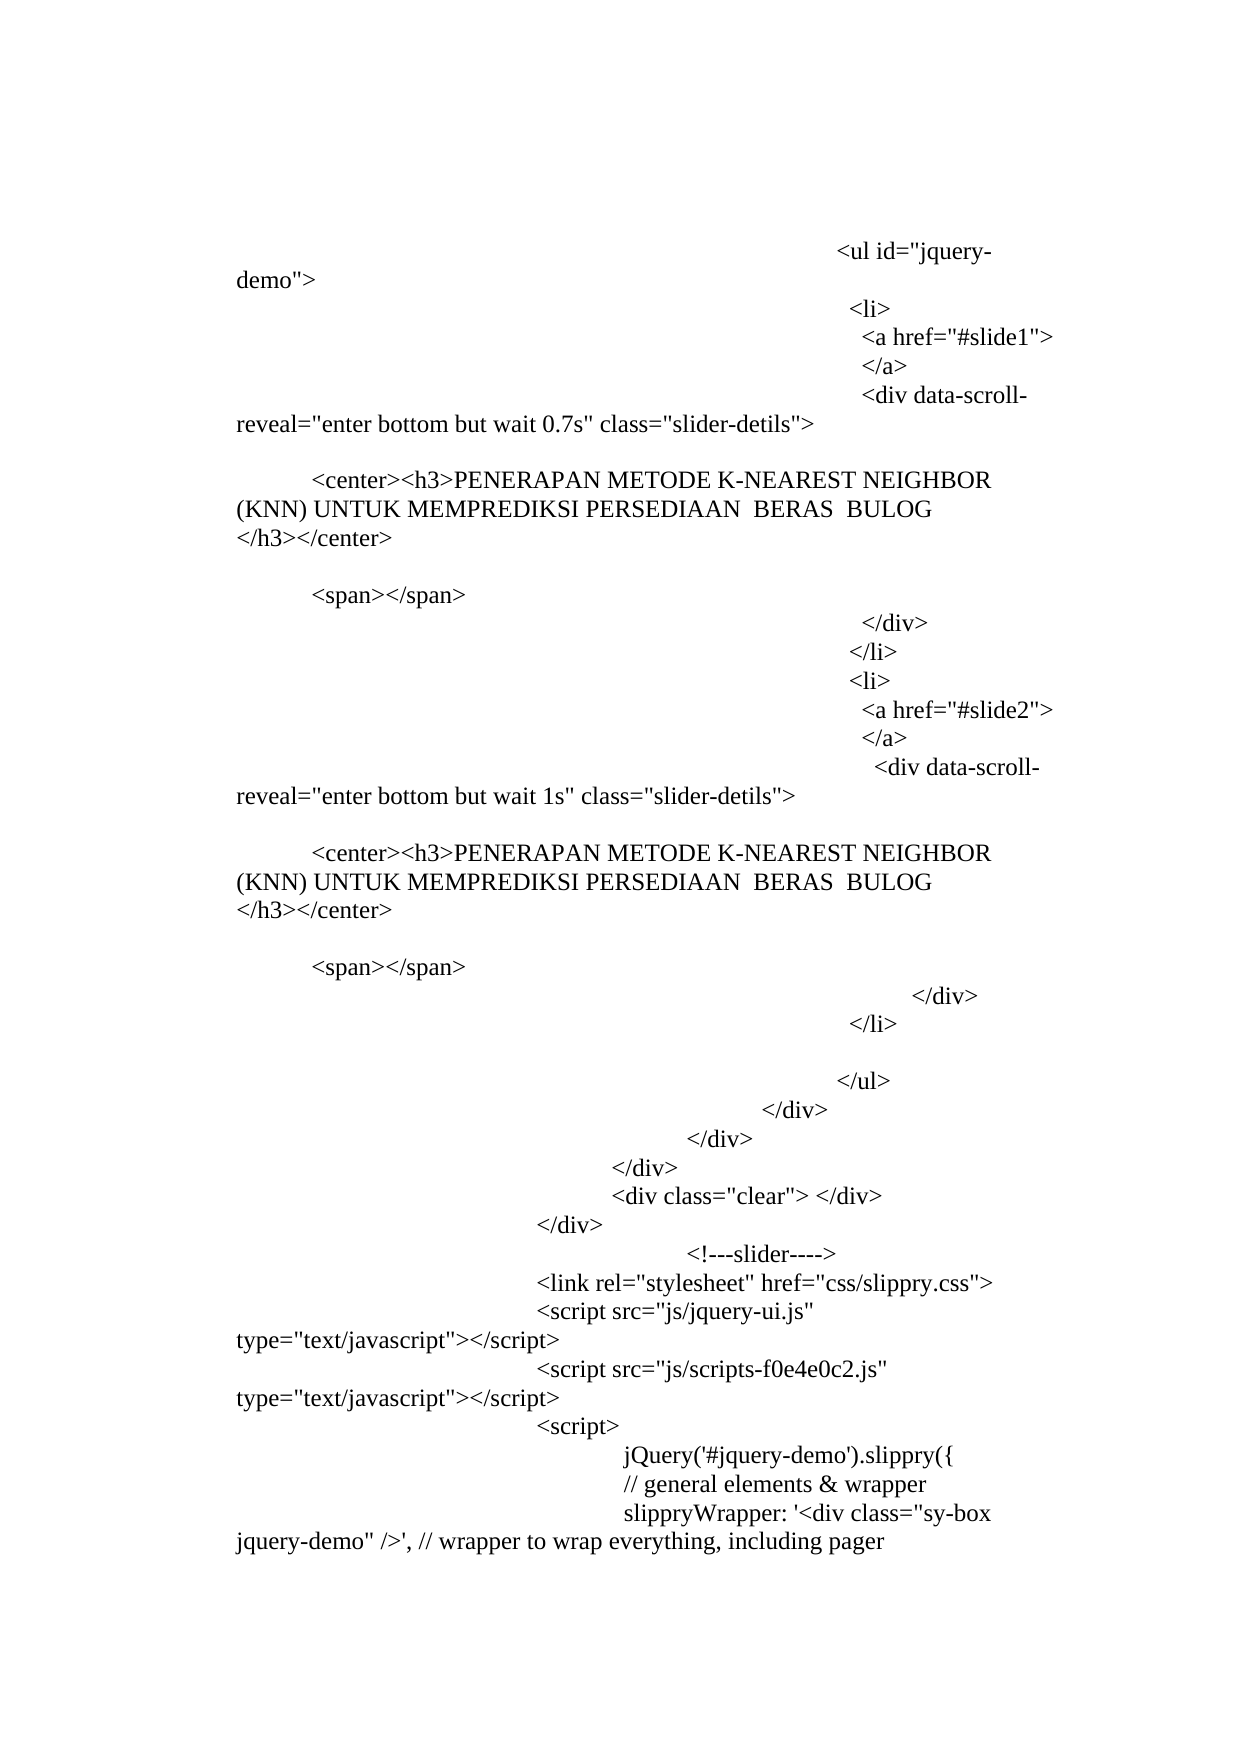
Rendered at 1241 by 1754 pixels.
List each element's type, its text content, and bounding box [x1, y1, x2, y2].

text // general elements & wrapper [236, 1469, 1063, 1498]
text <center><h3>PENERAPAN METODE K-NEAREST NEIGHBOR (KNN) UNTUK MEMPREDIKSI PERSEDIAAN BERAS BULOG [236, 810, 1063, 895]
text <script src="js/jquery-ui.js" type="text/javascript"></script> [236, 1296, 1063, 1354]
text </div> [236, 1210, 1063, 1239]
text <div data-scroll-reveal="enter bottom but wait 0.7s" class="slider-detils"> [236, 380, 1063, 437]
text <div data-scroll-reveal="enter bottom but wait 1s" class="slider-detils"> [236, 752, 1063, 810]
text <div class="clear"> </div> [236, 1181, 1063, 1210]
text </h3></center> [236, 895, 1063, 924]
text <span></span> [236, 924, 1063, 981]
text <li> [236, 666, 1063, 695]
text <center><h3>PENERAPAN METODE K-NEAREST NEIGHBOR (KNN) UNTUK MEMPREDIKSI PERSEDIAAN BERAS BULOG [236, 437, 1063, 523]
text jQuery('#jquery-demo').slippry({ [236, 1440, 1063, 1469]
text </h3></center> [236, 523, 1063, 552]
text slippryWrapper: '<div class="sy-box jquery-demo" />', // wrapper to wrap everything, including pager [236, 1498, 1063, 1555]
text </div> [236, 1153, 1063, 1181]
text <a href="#slide2"> [236, 695, 1063, 723]
text <script> [236, 1411, 1063, 1440]
text </li> [236, 1009, 1063, 1038]
text </div> [236, 1124, 1063, 1153]
text <!---slider----> [236, 1239, 1063, 1268]
text </ul> [236, 1066, 1063, 1095]
text <ul id="jquery-demo"> [236, 236, 1063, 294]
text <li> [236, 294, 1063, 322]
text </a> [236, 723, 1063, 752]
text </li> [236, 637, 1063, 666]
text </div> [236, 981, 1063, 1009]
text </a> [236, 351, 1063, 380]
text <span></span> [236, 552, 1063, 608]
text <script src="js/scripts-f0e4e0c2.js" type="text/javascript"></script> [236, 1354, 1063, 1411]
text </div> [236, 1095, 1063, 1124]
text <a href="#slide1"> [236, 322, 1063, 351]
text <link rel="stylesheet" href="css/slippry.css"> [236, 1268, 1063, 1296]
text </div> [236, 608, 1063, 637]
